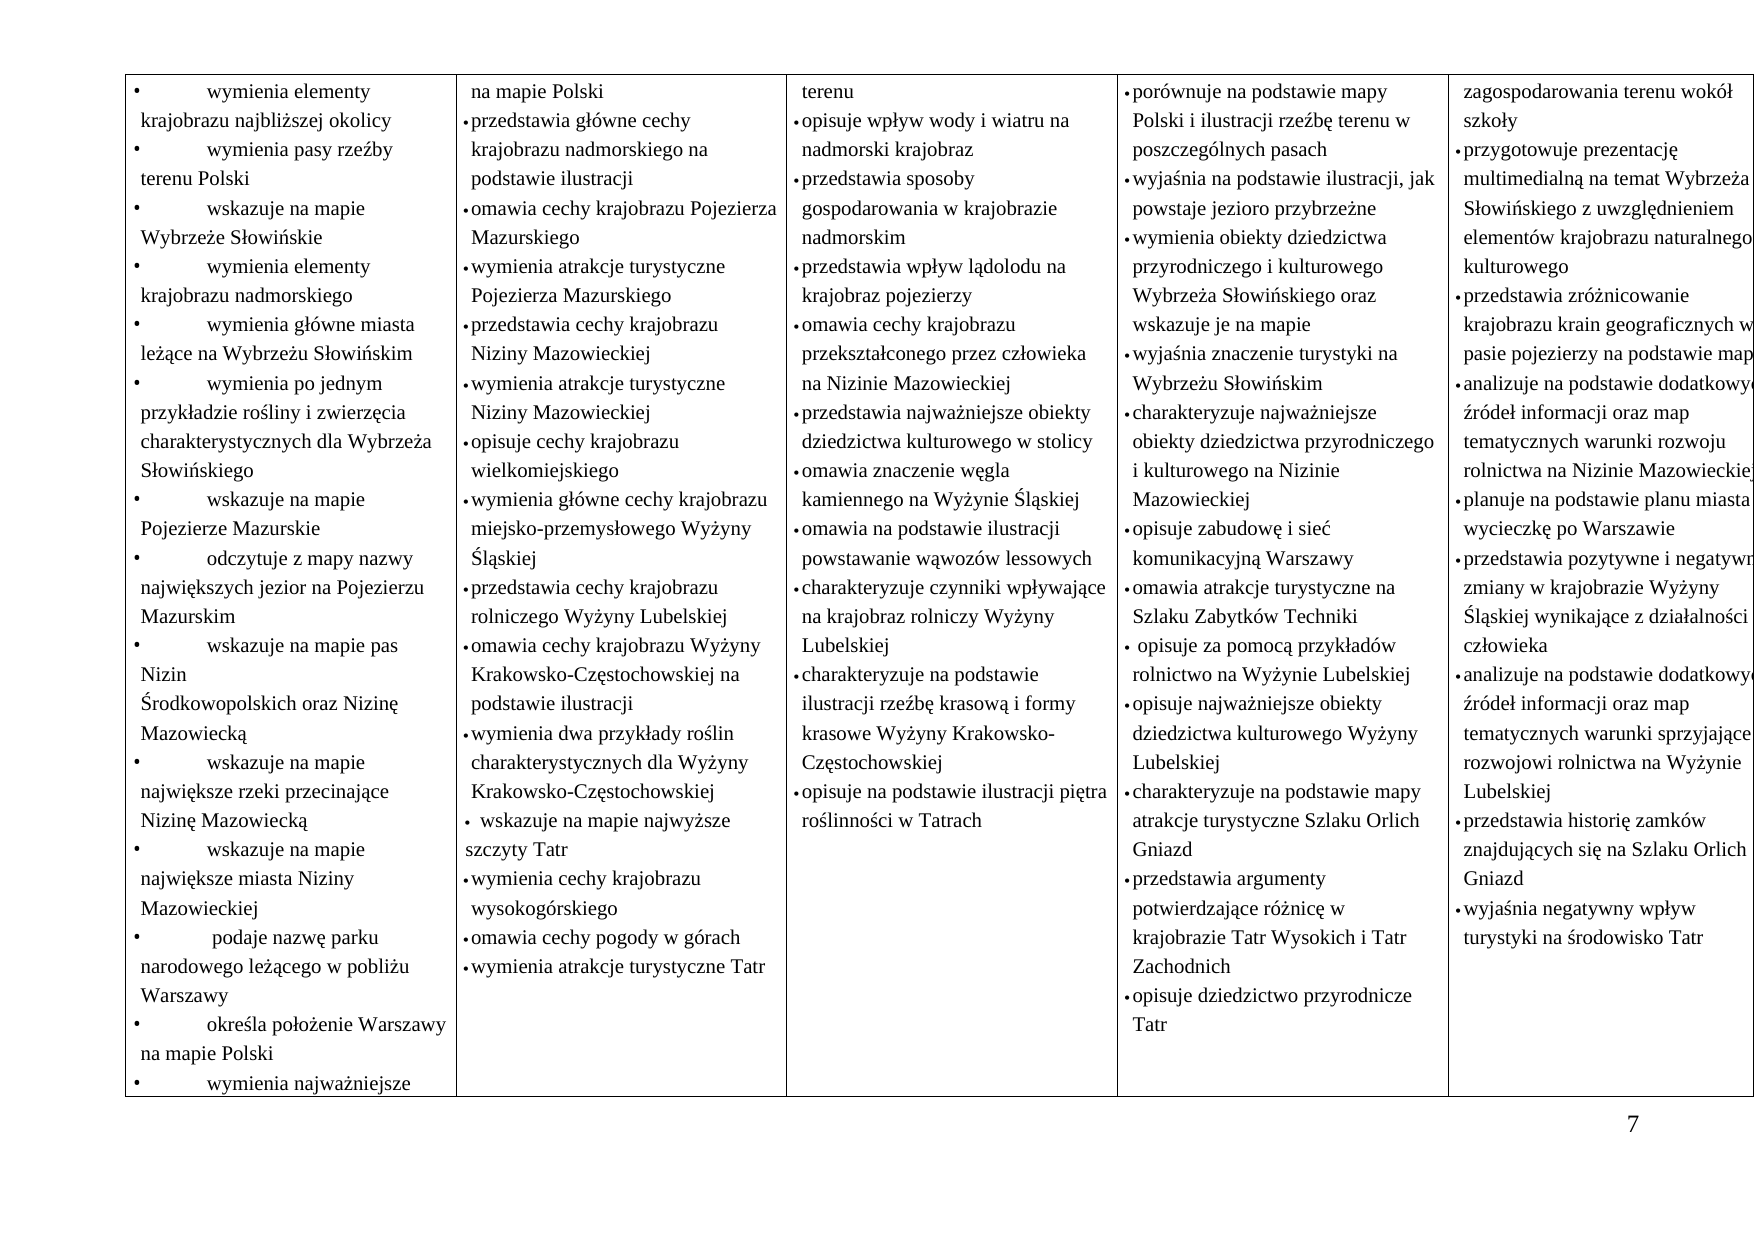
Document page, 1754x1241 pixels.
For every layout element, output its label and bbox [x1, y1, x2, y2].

table_cell [787, 75, 1117, 1096]
table_cell [1118, 75, 1448, 1096]
table_cell [126, 75, 456, 1096]
table_cell [1449, 75, 1753, 1096]
table_cell [457, 75, 786, 1096]
